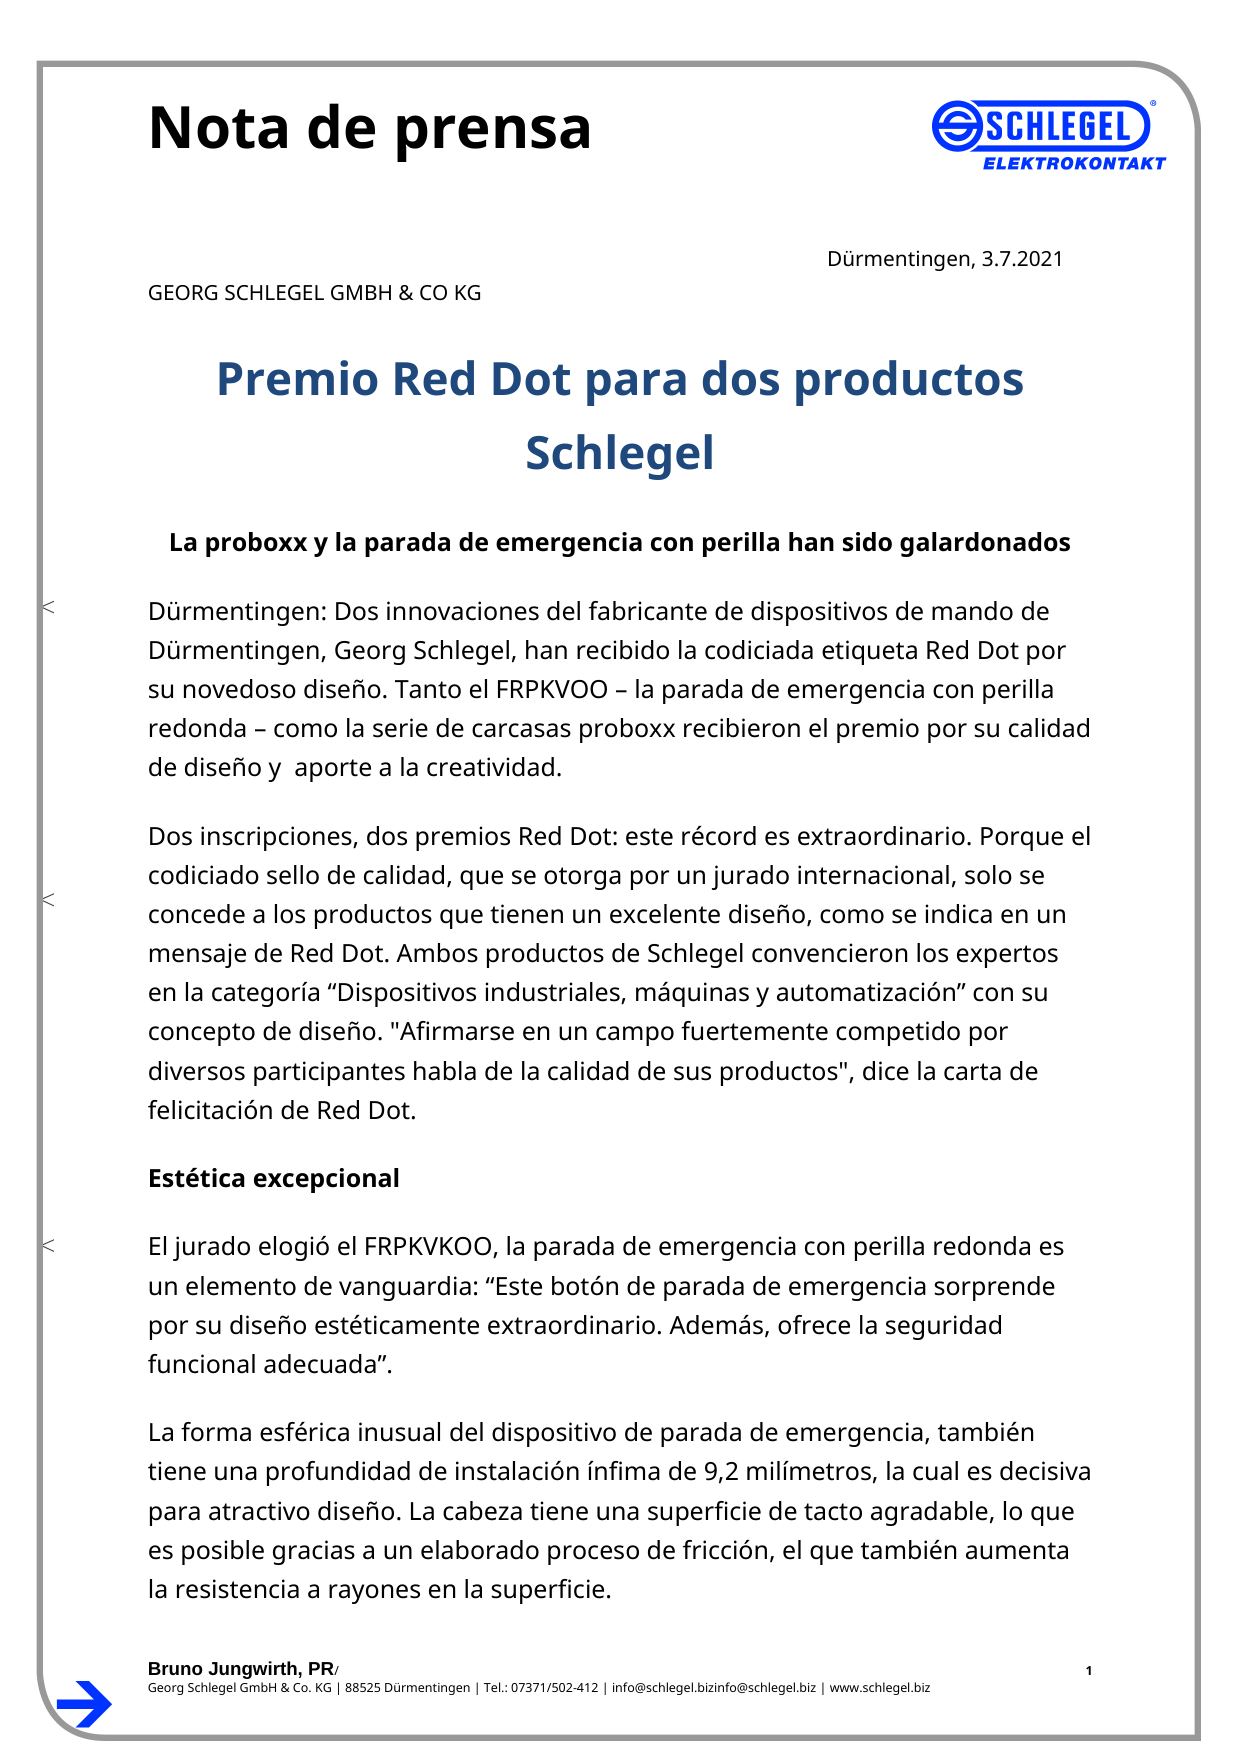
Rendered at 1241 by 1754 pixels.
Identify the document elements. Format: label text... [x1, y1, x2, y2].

picture [0, 22, 1239, 1754]
text La proboxx y la parada de emergencia con perilla han sido galardonados [148, 525, 1093, 559]
text Dürmentingen: Dos innovaciones del fabricante de dispositivos de mando de Dürmentingen, Georg Schlegel, han recibido la codiciada etiqueta Red Dot por su novedoso diseño. Tanto el FRPKVOO – la parada de emergencia con perilla redonda – como la serie de carcasas proboxx recibieron el premio por su calidad de diseño y aporte a la creatividad. [148, 593, 1093, 784]
text Dos inscripciones, dos premios Red Dot: este récord es extraordinario. Porque el codiciado sello de calidad, que se otorga por un jurado internacional, solo se concede a los productos que tienen un excelente diseño, como se indica en un mensaje de Red Dot. Ambos productos de Schlegel convencieron los expertos en la categoría “Dispositivos industriales, máquinas y automatización” con su concepto de diseño. "Afirmarse en un campo fuertemente competido por diversos participantes habla de la calidad de sus productos", dice la carta de felicitación de Red Dot. [148, 818, 1093, 1126]
text La forma esférica inusual del dispositivo de parada de emergencia, también tiene una profundidad de instalación ínfima de 9,2 milímetros, la cual es decisiva para atractivo diseño. La cabeza tiene una superficie de tacto agradable, lo que es posible gracias a un elaborado proceso de fricción, el que también aumenta la resistencia a rayones en la superficie. [148, 1415, 1093, 1606]
text El jurado elogió el FRPKVKOO, la parada de emergencia con perilla redonda es un elemento de vanguardia: “Este botón de parada de emergencia sorprende por su diseño estéticamente extraordinario. Además, ofrece la seguridad funcional adecuada”. [148, 1229, 1093, 1381]
text Dürmentingen, 3.7.2021 [148, 244, 1093, 272]
text GEORG SCHLEGEL GMBH & CO KG [148, 278, 1093, 306]
text Premio Red Dot para dos productos Schlegel [148, 346, 1093, 483]
text Estética excepcional [148, 1161, 1093, 1195]
